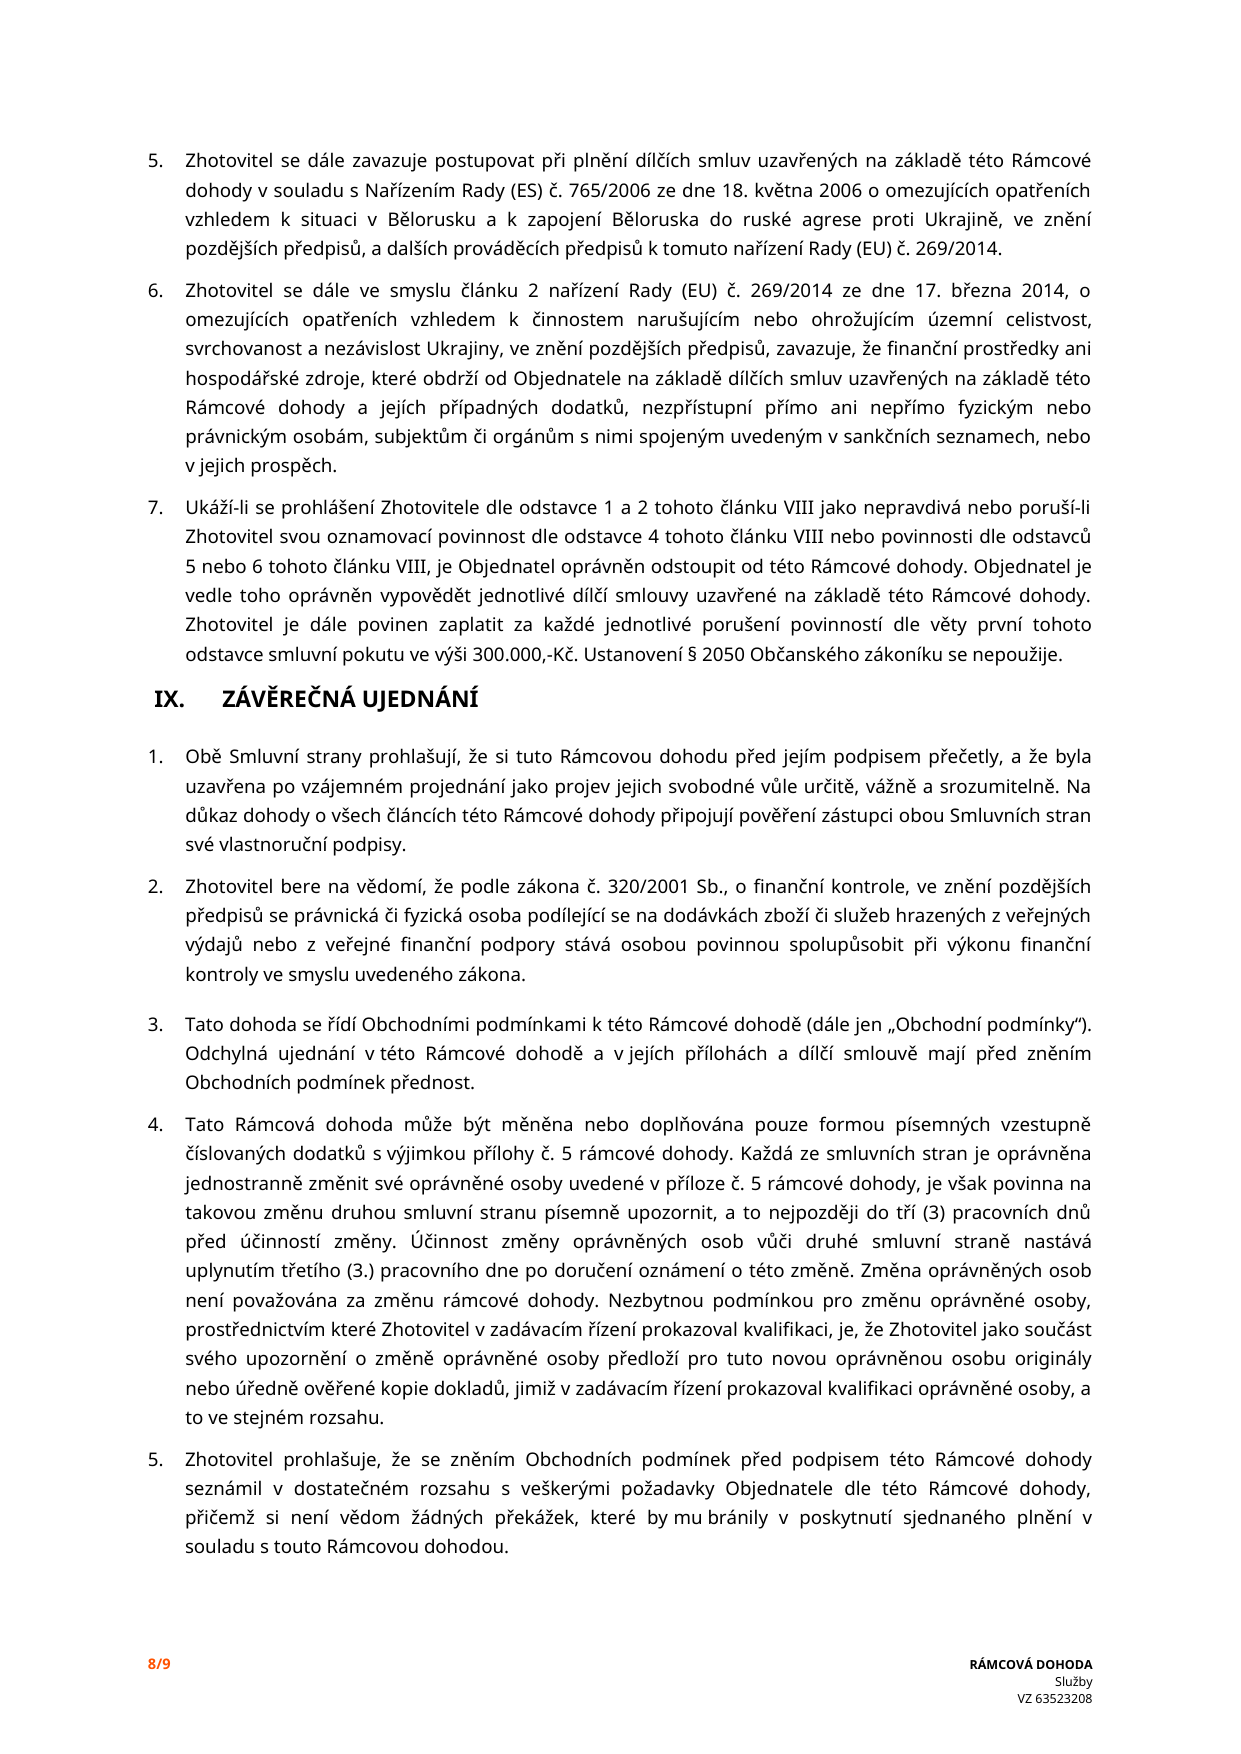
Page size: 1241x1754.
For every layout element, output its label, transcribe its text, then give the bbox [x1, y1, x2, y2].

list Zhotovitel bere na vědomí, že podle zákona č. 320/2001 Sb., o finanční kontrole, ve znění pozdějších předpisů se právnická či fyzická osoba podílející se na dodávkách zboží či služeb hrazených z veřejných výdajů nebo z veřejné finanční podpory stává osobou povinnou spolupůsobit při výkonu finanční kontroly ve smyslu uvedeného zákona. [148, 873, 1093, 987]
list Zhotovitel se dále zavazuje postupovat při plnění dílčích smluv uzavřených na základě této Rámcové dohody v souladu s Nařízením Rady (ES) č. 765/2006 ze dne 18. května 2006 o omezujících opatřeních vzhledem k situaci v Bělorusku a k zapojení Běloruska do ruské agrese proti Ukrajině, ve znění pozdějších předpisů, a dalších prováděcích předpisů k tomuto nařízení Rady (EU) č. 269/2014. [148, 148, 1093, 261]
list Obě Smluvní strany prohlašují, že si tuto Rámcovou dohodu před jejím podpisem přečetly, a že byla uzavřena po vzájemném projednání jako projev jejich svobodné vůle určitě, vážně a srozumitelně. Na důkaz dohody o všech článcích této Rámcové dohody připojují pověření zástupci obou Smluvních stran své vlastnoruční podpisy. [148, 744, 1093, 857]
list Tato dohoda se řídí Obchodními podmínkami k této Rámcové dohodě (dále jen „Obchodní podmínky“). Odchylná ujednání v této Rámcové dohodě a v jejích přílohách a dílčí smlouvě mají před zněním Obchodních podmínek přednost. [148, 1011, 1093, 1095]
list Tato Rámcová dohoda může být měněna nebo doplňována pouze formou písemných vzestupně číslovaných dodatků s výjimkou přílohy č. 5 rámcové dohody. Každá ze smluvních stran je oprávněna jednostranně změnit své oprávněné osoby uvedené v příloze č. 5 rámcové dohody, je však povinna na takovou změnu druhou smluvní stranu písemně upozornit, a to nejpozději do tří (3) pracovních dnů před účinností změny. Účinnost změny oprávněných osob vůči druhé smluvní straně nastává uplynutím třetího (3.) pracovního dne po doručení oznámení o této změně. Změna oprávněných osob není považována za změnu rámcové dohody. Nezbytnou podmínkou pro změnu oprávněné osoby, prostřednictvím které Zhotovitel v zadávacím řízení prokazoval kvalifikaci, je, že Zhotovitel jako součást svého upozornění o změně oprávněné osoby předloží pro tuto novou oprávněnou osobu originály nebo úředně ověřené kopie dokladů, jimiž v zadávacím řízení prokazoval kvalifikaci oprávněné osoby, a to ve stejném rozsahu. [148, 1111, 1093, 1430]
list Ukáží-li se prohlášení Zhotovitele dle odstavce 1 a 2 tohoto článku VIII jako nepravdivá nebo poruší-li Zhotovitel svou oznamovací povinnost dle odstavce 4 tohoto článku VIII nebo povinnosti dle odstavců 5 nebo 6 tohoto článku VIII, je Objednatel oprávněn odstoupit od této Rámcové dohody. Objednatel je vedle toho oprávněn vypovědět jednotlivé dílčí smlouvy uzavřené na základě této Rámcové dohody. Zhotovitel je dále povinen zaplatit za každé jednotlivé porušení povinností dle věty první tohoto odstavce smluvní pokutu ve výši 300.000,-Kč. Ustanovení § 2050 Občanského zákoníku se nepoužije. [148, 494, 1093, 666]
list ZÁVĚREČNÁ UJEDNÁNÍ [185, 683, 1093, 714]
list Zhotovitel se dále ve smyslu článku 2 nařízení Rady (EU) č. 269/2014 ze dne 17. března 2014, o omezujících opatřeních vzhledem k činnostem narušujícím nebo ohrožujícím územní celistvost, svrchovanost a nezávislost Ukrajiny, ve znění pozdějších předpisů, zavazuje, že finanční prostředky ani hospodářské zdroje, které obdrží od Objednatele na základě dílčích smluv uzavřených na základě této Rámcové dohody a jejích případných dodatků, nezpřístupní přímo ani nepřímo fyzickým nebo právnickým osobám, subjektům či orgánům s nimi spojeným uvedeným v sankčních seznamech, nebo v jejich prospěch. [148, 277, 1093, 478]
list Zhotovitel prohlašuje, že se zněním Obchodních podmínek před podpisem této Rámcové dohody seznámil v dostatečném rozsahu s veškerými požadavky Objednatele dle této Rámcové dohody, přičemž si není vědom žádných překážek, které by mu bránily v poskytnutí sjednaného plnění v souladu s touto Rámcovou dohodou. [148, 1446, 1093, 1559]
